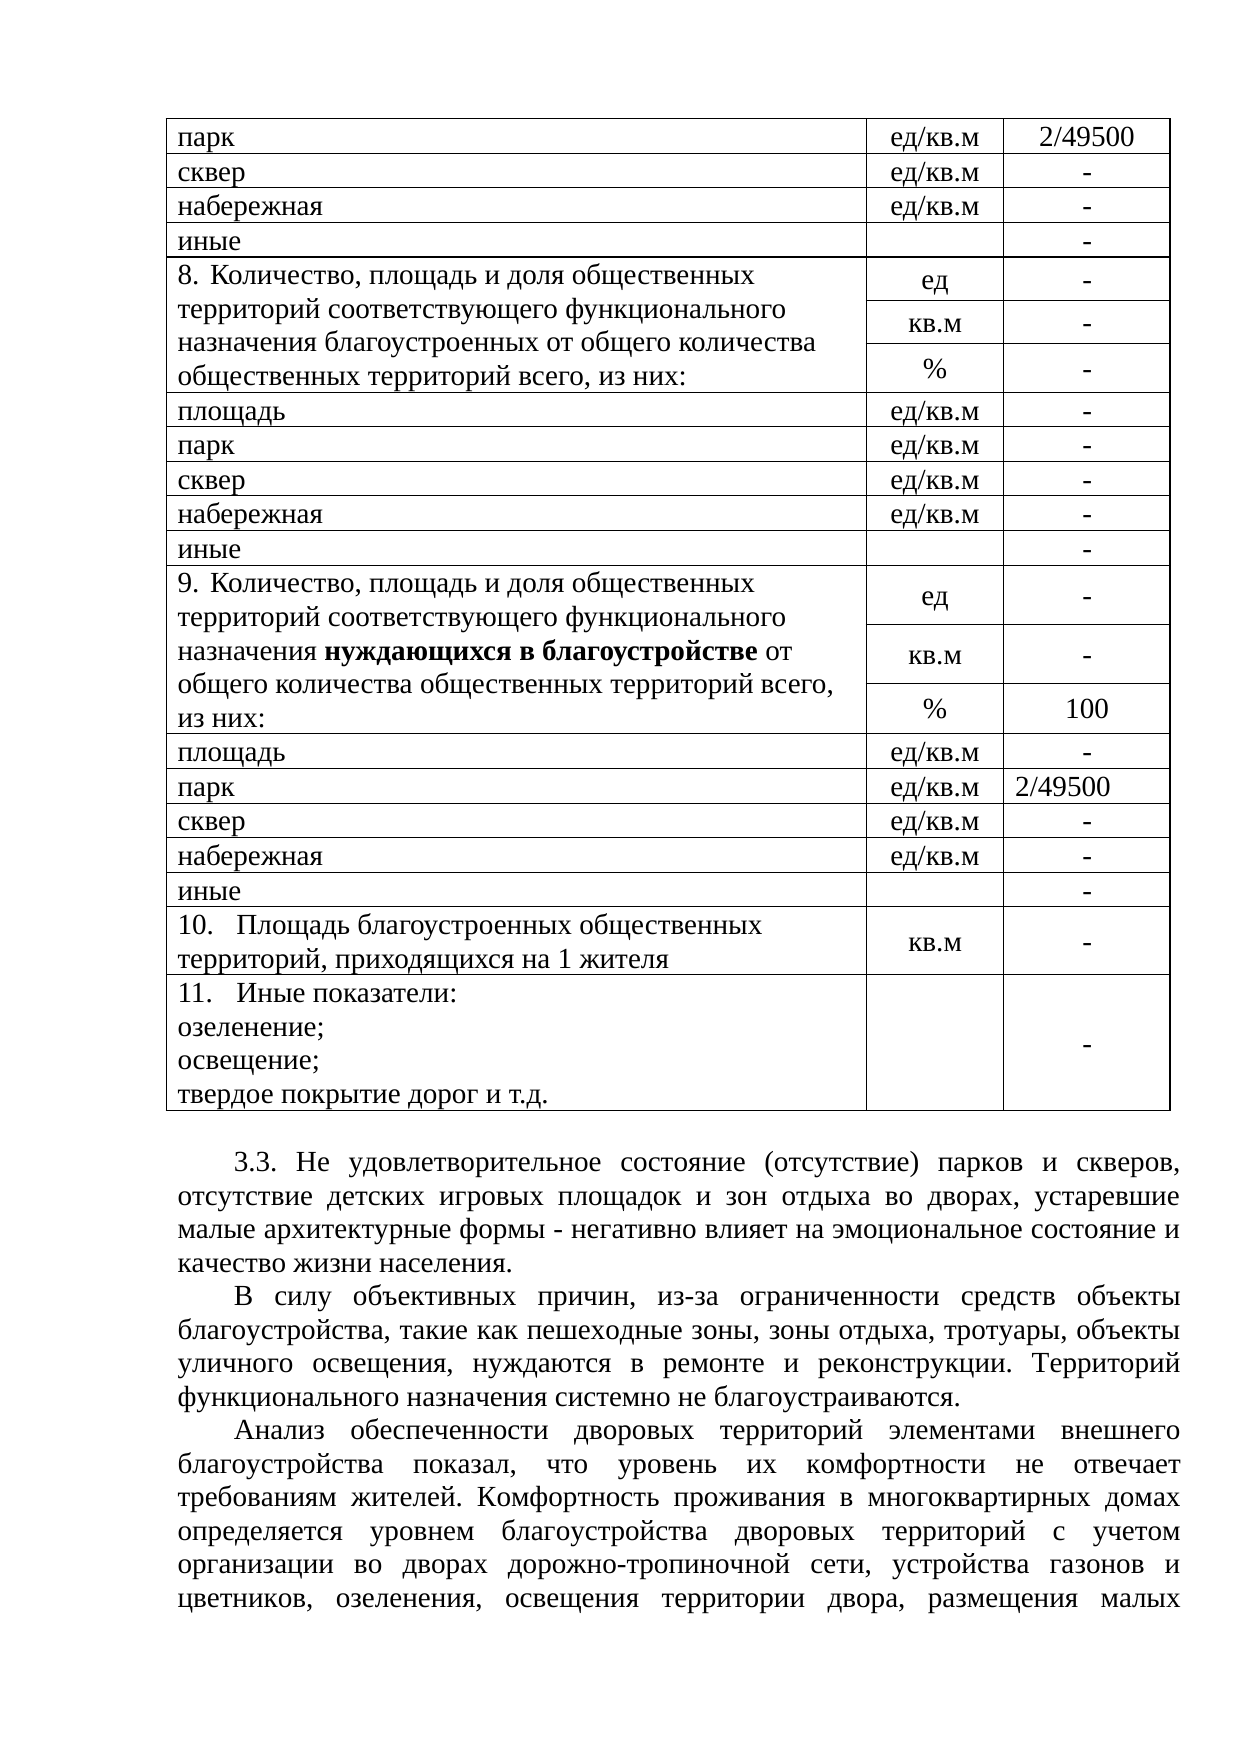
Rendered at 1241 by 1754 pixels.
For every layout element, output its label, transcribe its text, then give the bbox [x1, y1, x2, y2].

table_cell ед/кв.м [867, 154, 1003, 187]
table_cell кв.м [867, 625, 1003, 683]
table_cell площадь [167, 393, 866, 426]
table_cell набережная [167, 838, 866, 872]
table_cell ед/кв.м [867, 462, 1003, 495]
table_cell ед/кв.м [867, 769, 1003, 802]
table_cell набережная [167, 188, 866, 222]
table_cell парк [167, 769, 866, 802]
table_cell иные [167, 223, 866, 256]
table_cell сквер [167, 804, 866, 837]
table_cell кв.м [867, 907, 1003, 974]
table_cell кв.м [867, 301, 1003, 343]
table_cell [867, 873, 1003, 906]
table_cell ед/кв.м [867, 838, 1003, 872]
table_cell парк [167, 119, 866, 153]
table_cell [867, 531, 1003, 564]
table_cell сквер [167, 154, 866, 187]
table_cell площадь [167, 734, 866, 768]
table_cell 2/49500 [1004, 769, 1169, 802]
table_cell - [1004, 566, 1169, 624]
table_cell парк [167, 427, 866, 461]
table_cell - [1004, 975, 1169, 1109]
table_cell % [867, 684, 1003, 733]
table_cell Количество, площадь и доля общественных территорий соответствующего функционального назначения нуждающихся в благоустройстве от общего количества общественных территорий всего, из них: [167, 566, 866, 733]
table_cell - [1004, 496, 1169, 530]
table_cell ед/кв.м [867, 804, 1003, 837]
table_cell - [1004, 393, 1169, 426]
text 3.3. Не удовлетворительное состояние (отсутствие) парков и скверов, отсутствие детских игровых площадок и зон отдыха во дворах, устаревшие малые архитектурные формы - негативно влияет на эмоциональное состояние и качество жизни населения. [177, 1144, 1181, 1278]
table_cell [867, 223, 1003, 256]
table_cell Иные показатели: озеленение; освещение; твердое покрытие дорог и т.д. [167, 975, 866, 1109]
table_cell ед/кв.м [867, 188, 1003, 222]
table_cell - [1004, 907, 1169, 974]
text В силу объективных причин, из-за ограниченности средств объекты благоустройства, такие как пешеходные зоны, зоны отдыха, тротуары, объекты уличного освещения, нуждаются в ремонте и реконструкции. Территорий функционального назначения системно не благоустраиваются. [177, 1278, 1181, 1412]
table_cell 100 [1004, 684, 1169, 733]
table_cell - [1004, 804, 1169, 837]
table_cell ед/кв.м [867, 427, 1003, 461]
table_cell - [1004, 154, 1169, 187]
table_cell Количество, площадь и доля общественных территорий соответствующего функционального назначения благоустроенных от общего количества общественных территорий всего, из них: [167, 258, 866, 392]
table_cell набережная [167, 496, 866, 530]
table_cell - [1004, 531, 1169, 564]
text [177, 1412, 1181, 1614]
table_cell 2/49500 [1004, 119, 1169, 153]
table_cell - [1004, 258, 1169, 299]
table_cell - [1004, 188, 1169, 222]
table_cell - [1004, 223, 1169, 256]
table_cell иные [167, 873, 866, 906]
table_cell сквер [167, 462, 866, 495]
table_cell ед [867, 566, 1003, 624]
table_cell - [1004, 462, 1169, 495]
table_cell - [1004, 873, 1169, 906]
table_cell Площадь благоустроенных общественных территорий, приходящихся на 1 жителя [167, 907, 866, 974]
table_cell % [867, 344, 1003, 392]
table_cell ед/кв.м [867, 496, 1003, 530]
table_cell ед/кв.м [867, 734, 1003, 768]
table_cell - [1004, 344, 1169, 392]
table_cell - [1004, 625, 1169, 683]
table_cell ед [867, 258, 1003, 299]
table_cell ед/кв.м [867, 393, 1003, 426]
table_cell - [1004, 301, 1169, 343]
table_cell - [1004, 734, 1169, 768]
table_cell иные [167, 531, 866, 564]
table_cell [867, 975, 1003, 1109]
table_cell ед/кв.м [867, 119, 1003, 153]
table_cell - [1004, 838, 1169, 872]
table_cell - [1004, 427, 1169, 461]
